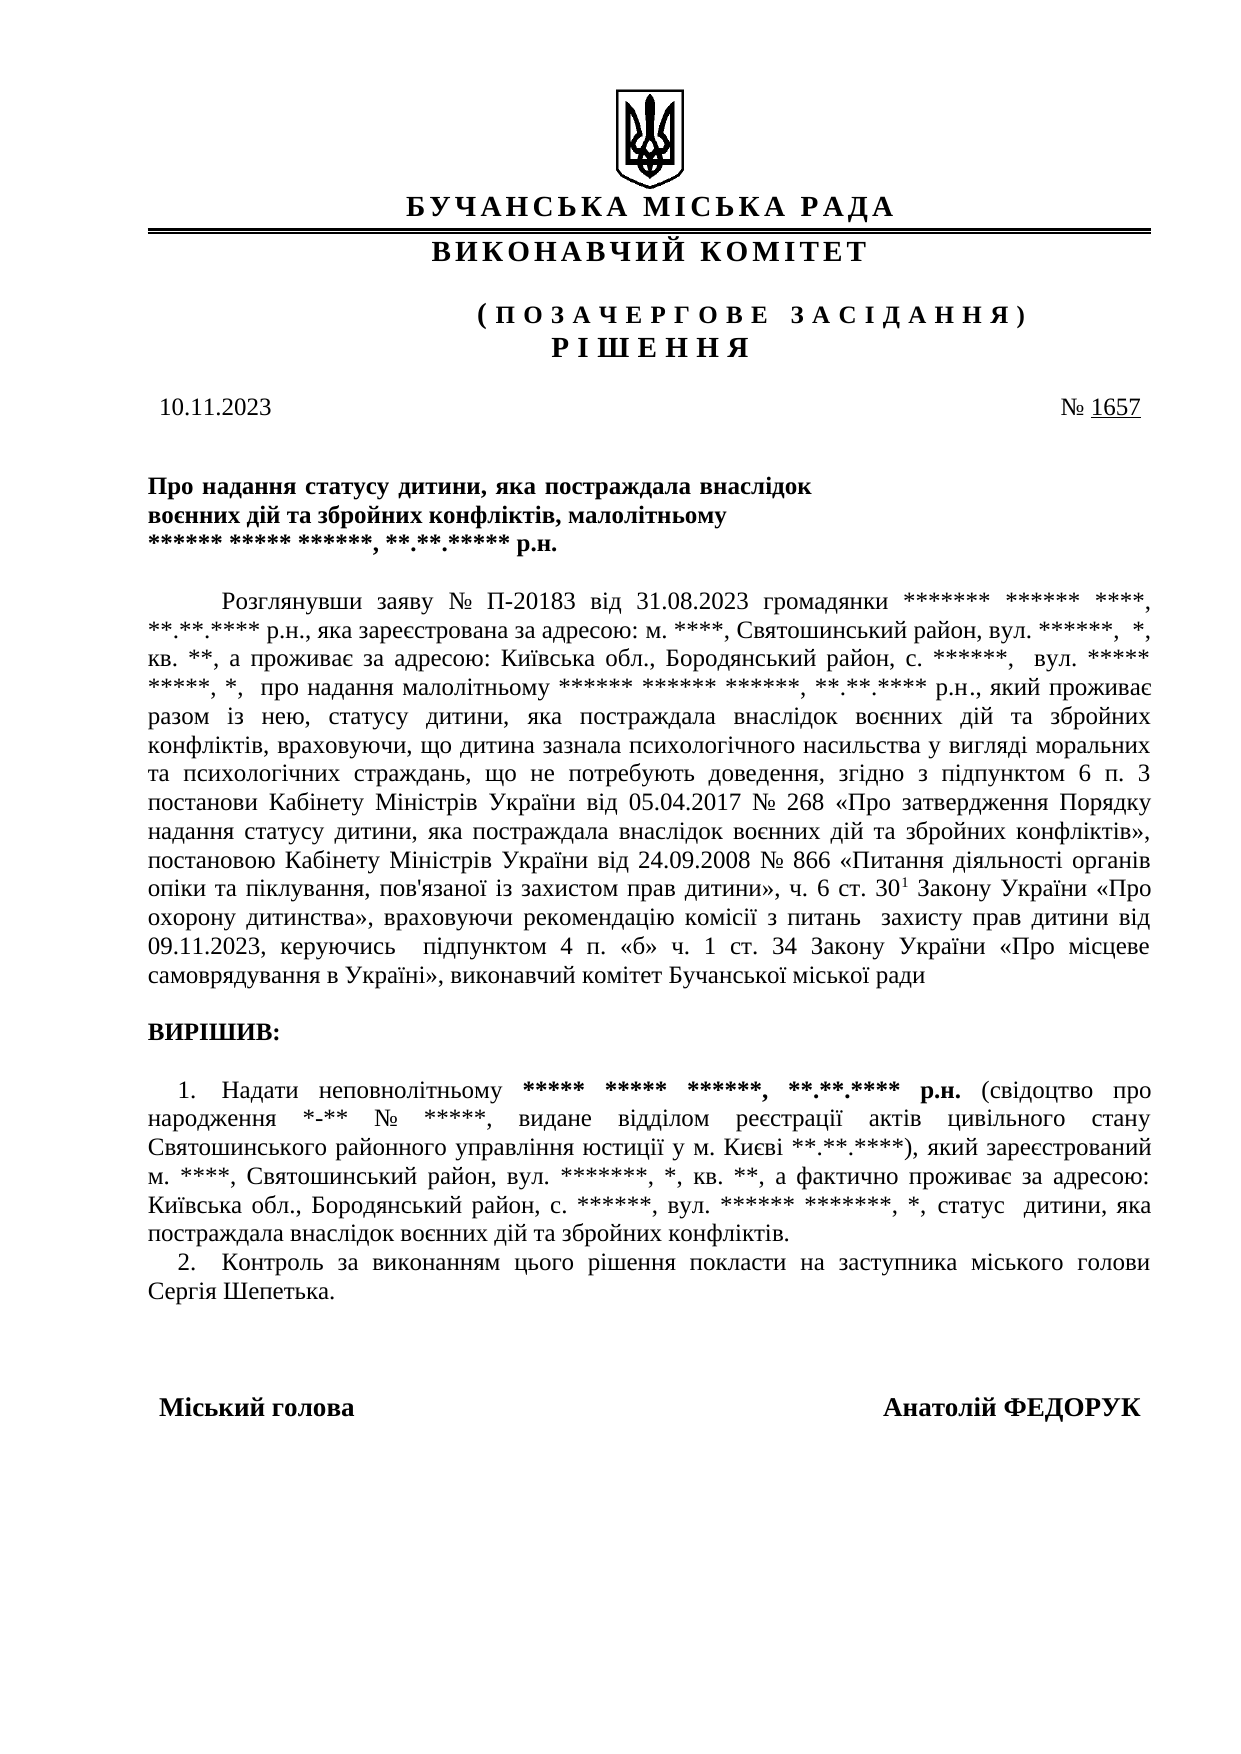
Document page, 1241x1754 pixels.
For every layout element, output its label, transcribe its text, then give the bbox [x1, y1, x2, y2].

text Розглянувши заяву № П-20183 від 31.08.2023 громадянки ******* ****** ****, **.**.**** р.н., яка зареєстрована за адресою: м. ****, Святошинський район, вул. ******, *, кв. **, а проживає за адресою: Київська обл., Бородянський район, с. ******, вул. ***** *****, *, про надання малолітньому ****** ****** ******, **.**.**** р.н., який проживає разом із нею, статусу дитини, яка постраждала внаслідок воєнних дій та збройних конфліктів, враховуючи, що дитина зазнала психологічного насильства у вигляді моральних та психологічних страждань, що не потребують доведення, згідно з підпунктом 6 п. 3 постанови Кабінету Міністрів України від 05.04.2017 № 268 «Про затвердження Порядку надання статусу дитини, яка постраждала внаслідок воєнних дій та збройних конфліктів», постановою Кабінету Міністрів України від 24.09.2008 № 866 «Питання діяльності органів опіки та піклування, пов'язаної із захистом прав дитини», ч. 6 ст. 301 Закону України «Про охорону дитинства», враховуючи рекомендацію комісії з питань захисту прав дитини від 09.11.2023, керуючись підпунктом 4 п. «б» ч. 1 ст. 34 Закону України «Про місцеве самоврядування в Україні», виконавчий комітет Бучанської міської ради [148, 586, 1152, 988]
text РІШЕННЯ [148, 330, 1152, 363]
list Надати неповнолітньому ***** ***** ******, **.**.**** р.н. (свідоцтво про народження *-** № *****, видане відділом реєстрації актів цивільного стану Святошинського районного управління юстиції у м. Києві **.**.****), який зареєстрований м. ****, Святошинський район, вул. *******, *, кв. **, а фактично проживає за адресою: Київська обл., Бородянський район, с. ******, вул. ****** *******, *, статус дитини, яка постраждала внаслідок воєнних дій та збройних конфліктів. [148, 1075, 1152, 1247]
picture [614, 88, 685, 189]
text БУЧАНСЬКА МІСЬКА РАДА [148, 189, 1152, 223]
text (ПОЗАЧЕРГОВЕ ЗАСІДАННЯ) [148, 296, 1152, 330]
table_header Анатолій ФЕДОРУК [649, 1391, 1152, 1422]
table_header ВИКОНАВЧИЙ КОМІТЕТ [148, 234, 1151, 296]
table_header 10.11.2023 [148, 392, 650, 442]
list Контроль за виконанням цього рішення покласти на заступника міського голови Сергія Шепетька. [148, 1247, 1152, 1305]
table_header № 1657 [650, 392, 1152, 442]
text Про надання статусу дитини, яка постраждала внаслідок воєнних дій та збройних конфліктів, малолітньому [148, 471, 812, 528]
text ВИРІШИВ: [148, 1017, 1152, 1046]
table_header Міський голова [148, 1391, 649, 1422]
text ****** ***** ******, **.**.***** р.н. [148, 528, 812, 557]
